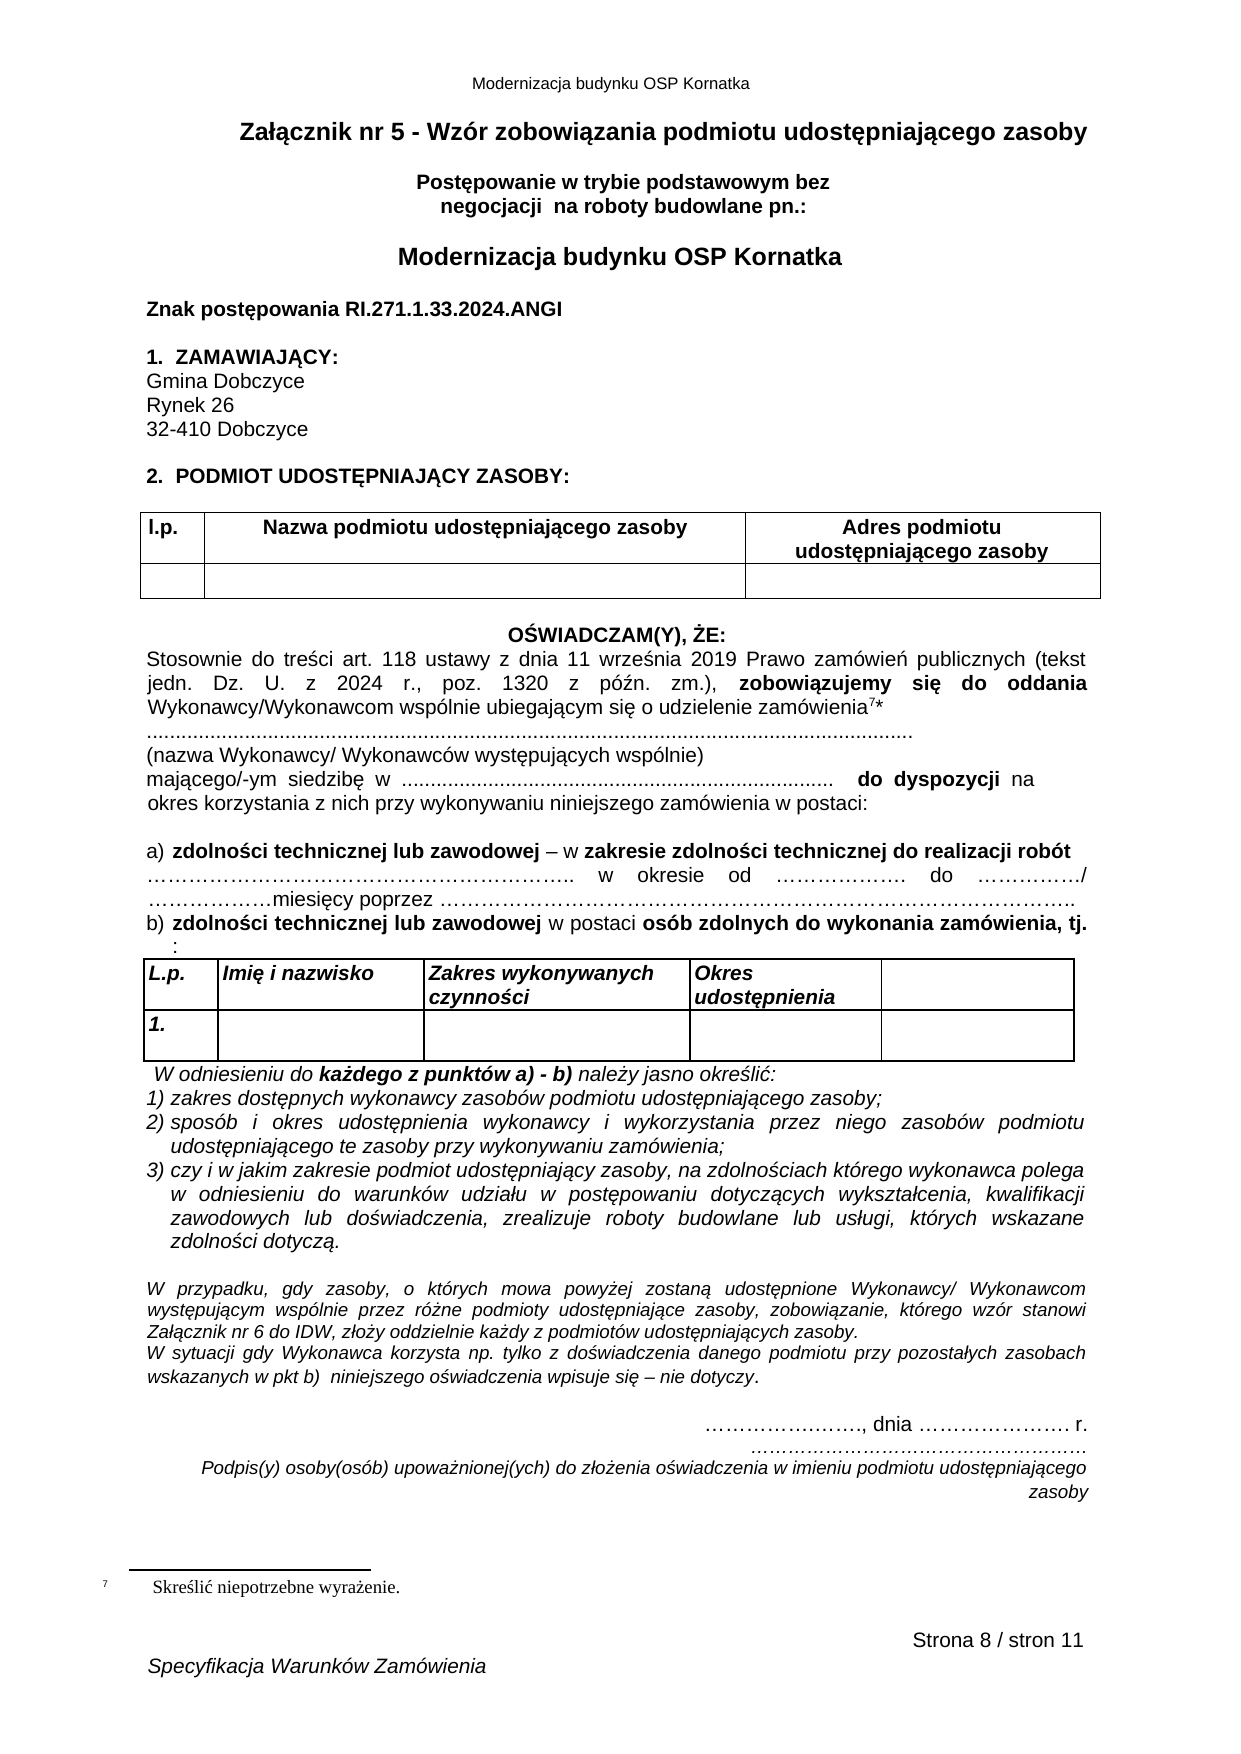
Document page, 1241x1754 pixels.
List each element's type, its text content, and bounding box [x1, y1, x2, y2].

table_header Imię i nazwisko [219, 960, 423, 1009]
text (nazwa Wykonawcy/ Wykonawców występujących wspólnie) [146, 743, 1087, 767]
text Gmina Dobczyce [146, 368, 1087, 392]
table_cell [425, 1011, 689, 1060]
list zdolności technicznej lub zawodowej w postaci osób zdolnych do wykonania zamówienia, tj. : [146, 910, 1088, 958]
table_cell [141, 564, 204, 598]
text Podpis(y) osoby(osób) upoważnionej(ych) do złożenia oświadczenia w imieniu podmiotu udostępniającego zasoby [148, 1457, 1088, 1502]
text W przypadku, gdy zasoby, o których mowa powyżej zostaną udostępnione Wykonawcy/ Wykonawcom występującym wspólnie przez różne podmioty udostępniające zasoby, zobowiązanie, którego wzór stanowi Załącznik nr 6 do IDW, złoży oddzielnie każdy z podmiotów udostępniających zasoby. [146, 1277, 1088, 1342]
table_header Adres podmiotu udostępniającego zasoby [746, 513, 1100, 562]
text OŚWIADCZAM(Y), ŻE: [142, 623, 1092, 647]
table_cell [691, 1011, 881, 1060]
list sposób i okres udostępnienia wykonawcy i wykorzystania przez niego zasobów podmiotu udostępniającego te zasoby przy wykonywaniu zamówienia; [146, 1109, 1087, 1157]
text W sytuacji gdy Wykonawca korzysta np. tylko z doświadczenia danego podmiotu przy pozostałych zasobach wskazanych w pkt b) niniejszego oświadczenia wpisuje się – nie dotyczy. [146, 1342, 1088, 1387]
text Stosownie do treści art. 118 ustawy z dnia 11 września 2019 Prawo zamówień publicznych (tekst jedn. Dz. U. z 2024 r., poz. 1320 z późn. zm.), zobowiązujemy się do oddania Wykonawcy/Wykonawcom wspólnie ubiegającym się o udzielenie zamówienia* [146, 647, 1087, 719]
table_header Nazwa podmiotu udostępniającego zasoby [205, 513, 745, 562]
subtitle Załącznik nr 5 - Wzór zobowiązania podmiotu udostępniającego zasoby [146, 117, 1088, 146]
table_header [882, 960, 1073, 1009]
table_cell [219, 1011, 423, 1060]
table_cell 1. [145, 1011, 217, 1060]
text W odniesieniu do każdego z punktów a) - b) należy jasno określić: [147, 1062, 1093, 1086]
text ……………………………………………… [148, 1435, 1088, 1457]
list PODMIOT UDOSTĘPNIAJĄCY ZASOBY: [146, 464, 1088, 488]
text 32-410 Dobczyce [146, 416, 1087, 440]
table_header Zakres wykonywanych czynności [425, 960, 689, 1009]
text …………………………………………………….. w okresie od ………………. do ……………/ ………………miesięcy poprzez ……………………………………………………………………………….. [146, 862, 1087, 910]
text mającego/-ym siedzibę w ........................................................................... do dyspozycji na okres korzystania z nich przy wykonywaniu niniejszego zamówienia w postaci: [146, 767, 1034, 814]
list czy i w jakim zakresie podmiot udostępniający zasoby, na zdolnościach którego wykonawca polega w odniesieniu do warunków udziału w postępowaniu dotyczących wykształcenia, kwalifikacji zawodowych lub doświadczenia, zrealizuje roboty budowlane lub usługi, których wskazane zdolności dotyczą. [146, 1157, 1087, 1253]
text Znak postępowania RI.271.1.33.2024.ANGI [146, 297, 1088, 321]
list zdolności technicznej lub zawodowej – w zakresie zdolności technicznej do realizacji robót [146, 838, 1088, 862]
text Rynek 26 [146, 392, 1087, 416]
text Postępowanie w trybie podstawowym bez negocjacji na roboty budowlane pn.: [372, 169, 874, 217]
table_cell [882, 1011, 1073, 1060]
text Modernizacja budynku OSP Kornatka [147, 241, 1093, 270]
list ZAMAWIAJĄCY: [146, 344, 1088, 368]
table_header L.p. [145, 960, 217, 1009]
list zakres dostępnych wykonawcy zasobów podmiotu udostępniającego zasoby; [146, 1086, 1087, 1109]
table_header Okres udostępnienia [691, 960, 881, 1009]
table_header l.p. [141, 513, 204, 562]
text ..................................................................................................................................... [146, 719, 1087, 743]
text …………….……., dnia …………………. r. [129, 1411, 1088, 1435]
table_cell [746, 564, 1100, 598]
table_cell [205, 564, 745, 598]
